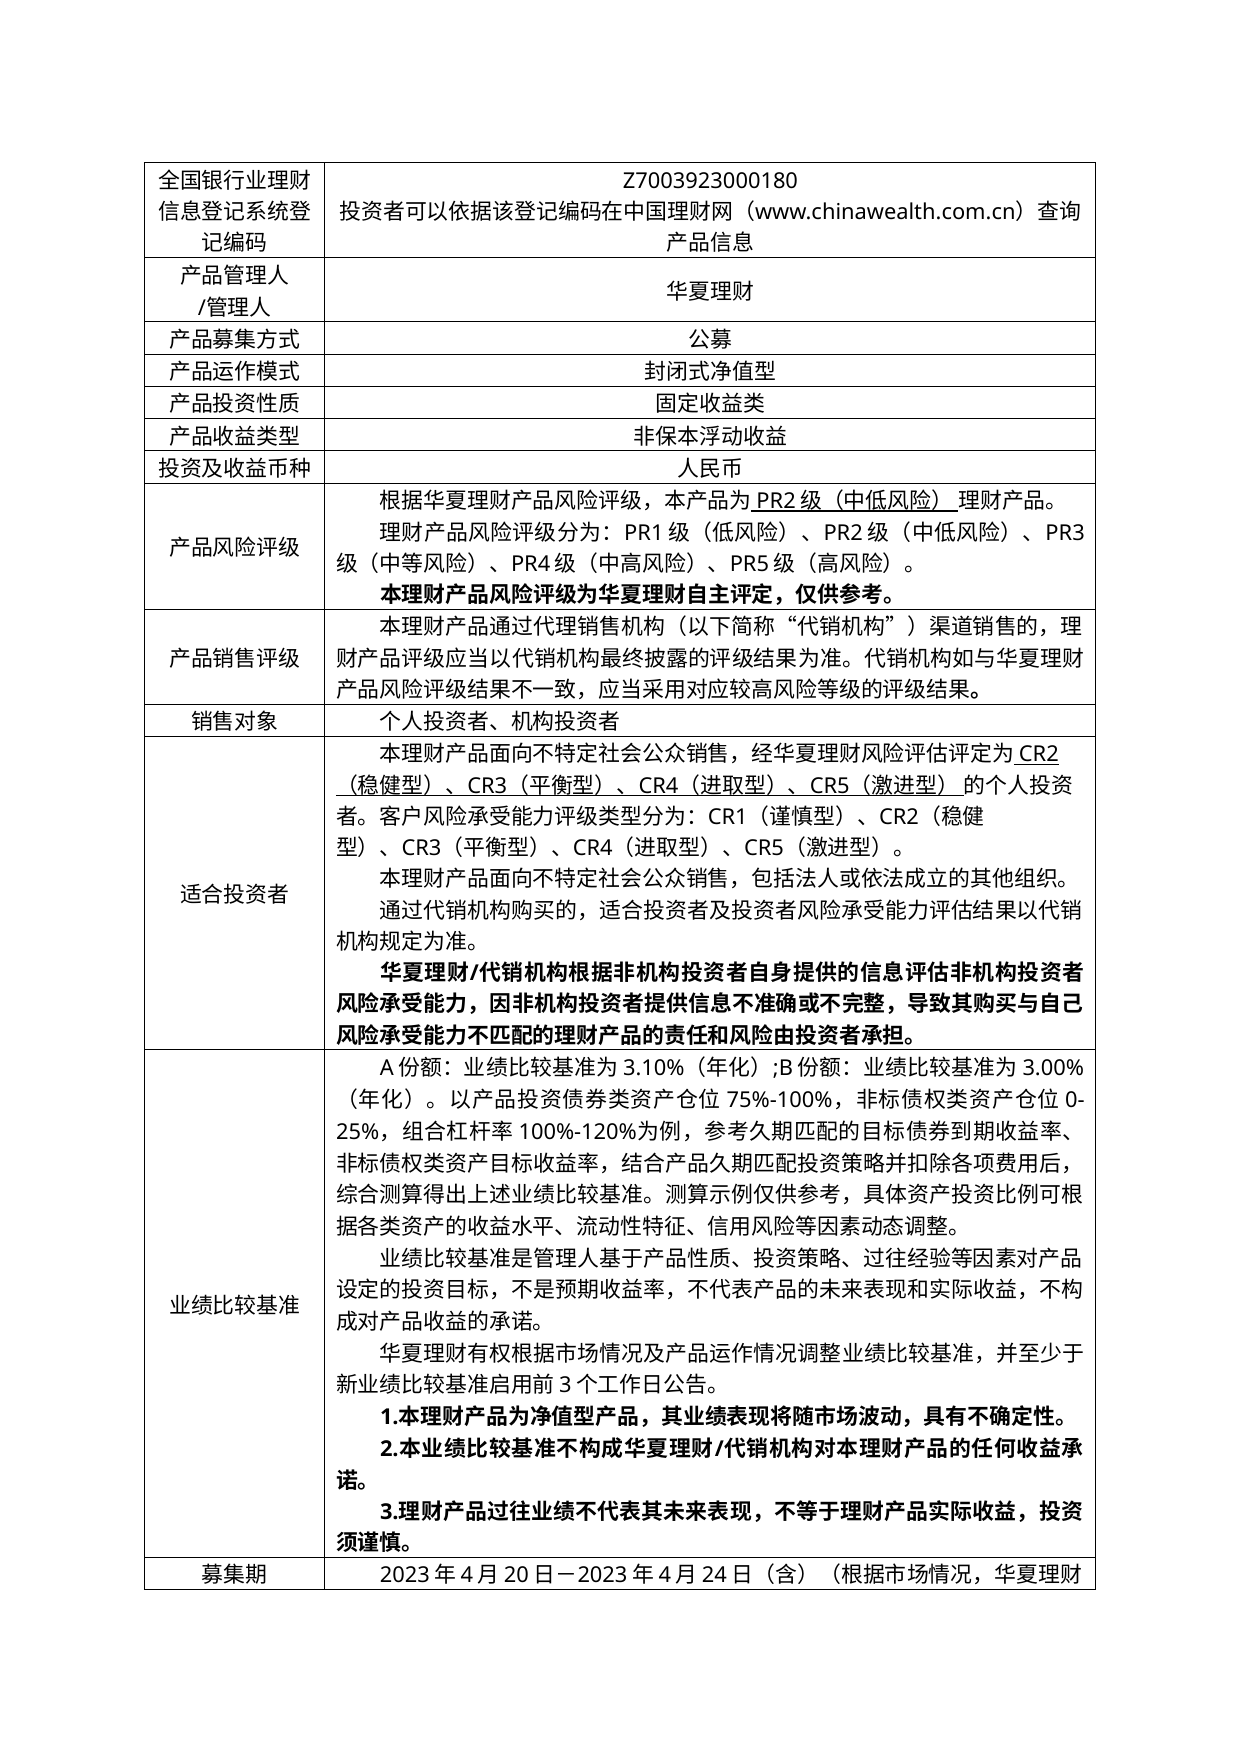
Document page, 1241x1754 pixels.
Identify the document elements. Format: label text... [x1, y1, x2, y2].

table_cell 根据华夏理财产品风险评级，本产品为 PR2级（中低风险） 理财产品。 理财产品风险评级分为：PR1级（低风险）、PR2级（中低风险）、PR3级（中等风险）、PR4级（中高风险）、PR5级（高风险）。 本理财产品风险评级为华夏理财自主评定，仅供参考。 [325, 484, 1095, 609]
table_cell Z7003923000180 投资者可以依据该登记编码在中国理财网（www.chinawealth.com.cn）查询产品信息 [325, 163, 1095, 257]
table_cell 固定收益类 [325, 387, 1095, 418]
table_cell A份额：业绩比较基准为3.10%（年化）;B份额：业绩比较基准为3.00%（年化）。以产品投资债券类资产仓位75%-100%，非标债权类资产仓位0-25%，组合杠杆率100%-120%为例，参考久期匹配的目标债券到期收益率、非标债权类资产目标收益率，结合产品久期匹配投资策略并扣除各项费用后，综合测算得出上述业绩比较基准。测算示例仅供参考，具体资产投资比例可根据各类资产的收益水平、流动性特征、信用风险等因素动态调整。 业绩比较基准是管理人基于产品性质、投资策略、过往经验等因素对产品设定的投资目标，不是预期收益率，不代表产品的未来表现和实际收益，不构成对产品收益的承诺。 华夏理财有权根据市场情况及产品运作情况调整业绩比较基准，并至少于新业绩比较基准启用前3个工作日公告。 1.本理财产品为净值型产品，其业绩表现将随市场波动，具有不确定性。 2.本业绩比较基准不构成华夏理财/代销机构对本理财产品的任何收益承诺。 3.理财产品过往业绩不代表其未来表现，不等于理财产品实际收益，投资须谨慎。 [325, 1050, 1095, 1557]
table_cell 本理财产品面向不特定社会公众销售，经华夏理财风险评估评定为 CR2（稳健型）、CR3（平衡型）、CR4（进取型）、CR5（激进型） 的个人投资者。客户风险承受能力评级类型分为：CR1（谨慎型）、CR2（稳健型）、CR3（平衡型）、CR4（进取型）、CR5（激进型）。 本理财产品面向不特定社会公众销售，包括法人或依法成立的其他组织。 通过代销机构购买的，适合投资者及投资者风险承受能力评估结果以代销机构规定为准。 华夏理财/代销机构根据非机构投资者自身提供的信息评估非机构投资者风险承受能力，因非机构投资者提供信息不准确或不完整，导致其购买与自己风险承受能力不匹配的理财产品的责任和风险由投资者承担。 [325, 737, 1095, 1049]
table_cell 人民币 [325, 451, 1095, 483]
table_cell 封闭式净值型 [325, 355, 1095, 386]
table_cell 产品募集方式 [145, 322, 324, 353]
table_cell 产品运作模式 [145, 355, 324, 386]
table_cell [325, 1558, 1095, 1589]
table_cell 公募 [325, 322, 1095, 353]
table_cell 全国银行业理财信息登记系统登记编码 [145, 163, 324, 257]
table_cell 业绩比较基准 [145, 1050, 324, 1557]
table_cell 产品销售评级 [145, 610, 324, 703]
table_cell 销售对象 [145, 705, 324, 736]
table_cell 个人投资者、机构投资者 [325, 705, 1095, 736]
table_cell 产品风险评级 [145, 484, 324, 609]
table_cell 产品收益类型 [145, 419, 324, 450]
table_cell 本理财产品通过代理销售机构（以下简称“代销机构”）渠道销售的，理财产品评级应当以代销机构最终披露的评级结果为准。代销机构如与华夏理财产品风险评级结果不一致，应当采用对应较高风险等级的评级结果。 [325, 610, 1095, 703]
table_cell 募集期 [145, 1558, 324, 1589]
table_cell 非保本浮动收益 [325, 419, 1095, 450]
table_cell 产品投资性质 [145, 387, 324, 418]
table_cell 投资及收益币种 [145, 451, 324, 483]
table_cell 华夏理财 [325, 258, 1095, 321]
table_cell 产品管理人 /管理人 [145, 258, 324, 321]
table_cell 适合投资者 [145, 737, 324, 1049]
